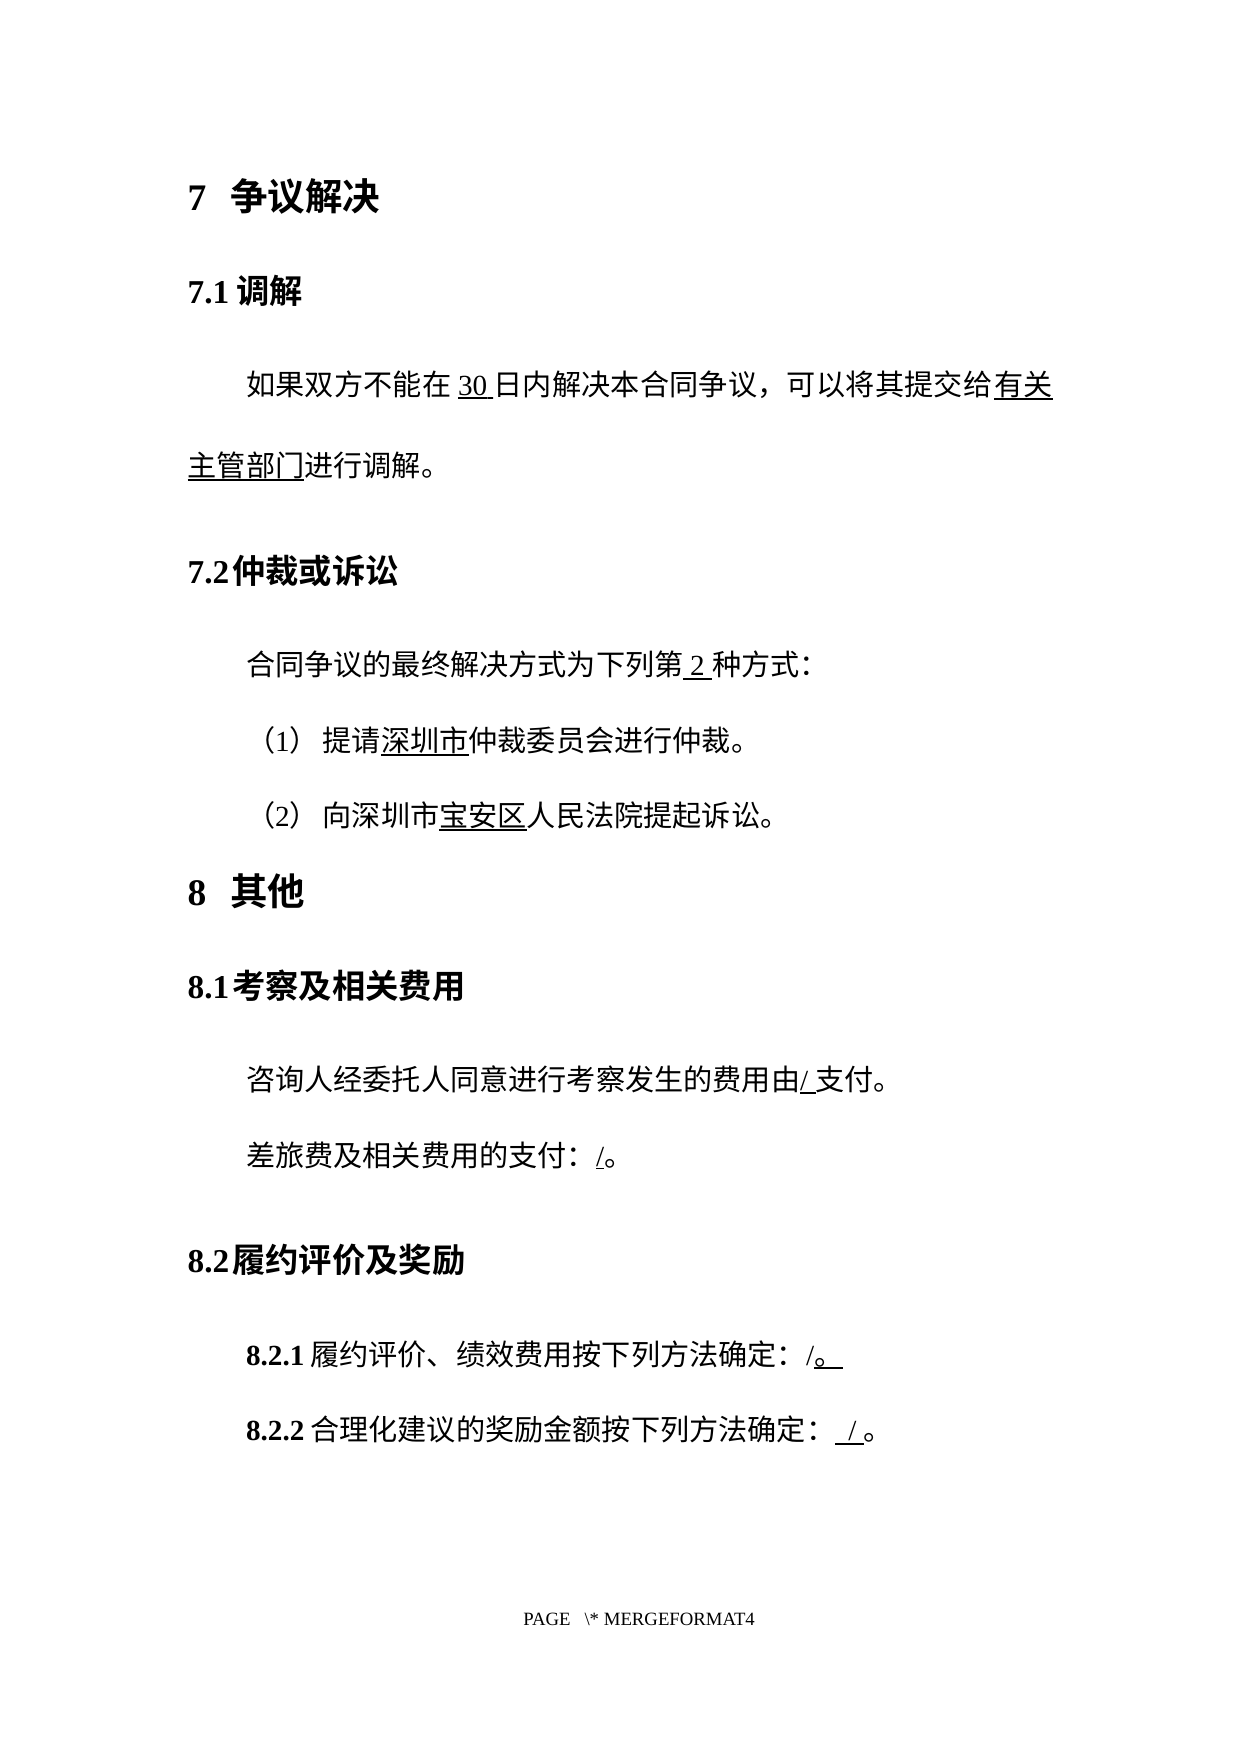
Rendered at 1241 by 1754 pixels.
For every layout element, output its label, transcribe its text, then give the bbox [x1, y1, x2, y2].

subtitle 争议解决 [187, 162, 1053, 227]
subtitle 7.1调解 [187, 256, 1053, 321]
text 咨询人经委托人同意进行考察发生的费用由/ 支付。 [187, 1045, 1053, 1110]
subtitle 履约评价及奖励 [187, 1226, 1053, 1291]
subtitle 其他 [187, 857, 1053, 922]
list 向深圳市宝安区人民法院提起诉讼。 [246, 781, 1053, 846]
text 8.2.1履约评价、绩效费用按下列方法确定：/。 [187, 1320, 1053, 1385]
text 合同争议的最终解决方式为下列第 2 种方式： [187, 630, 1053, 695]
text 8.2.2合理化建议的奖励金额按下列方法确定： / 。 [187, 1395, 1053, 1460]
text 差旅费及相关费用的支付：/。 [187, 1121, 1053, 1186]
subtitle 考察及相关费用 [187, 951, 1053, 1016]
subtitle 仲裁或诉讼 [187, 536, 1053, 601]
list 提请深圳市仲裁委员会进行仲裁。 [246, 706, 1053, 771]
text 如果双方不能在30日内解决本合同争议，可以将其提交给有关主管部门进行调解。 [187, 350, 1053, 497]
